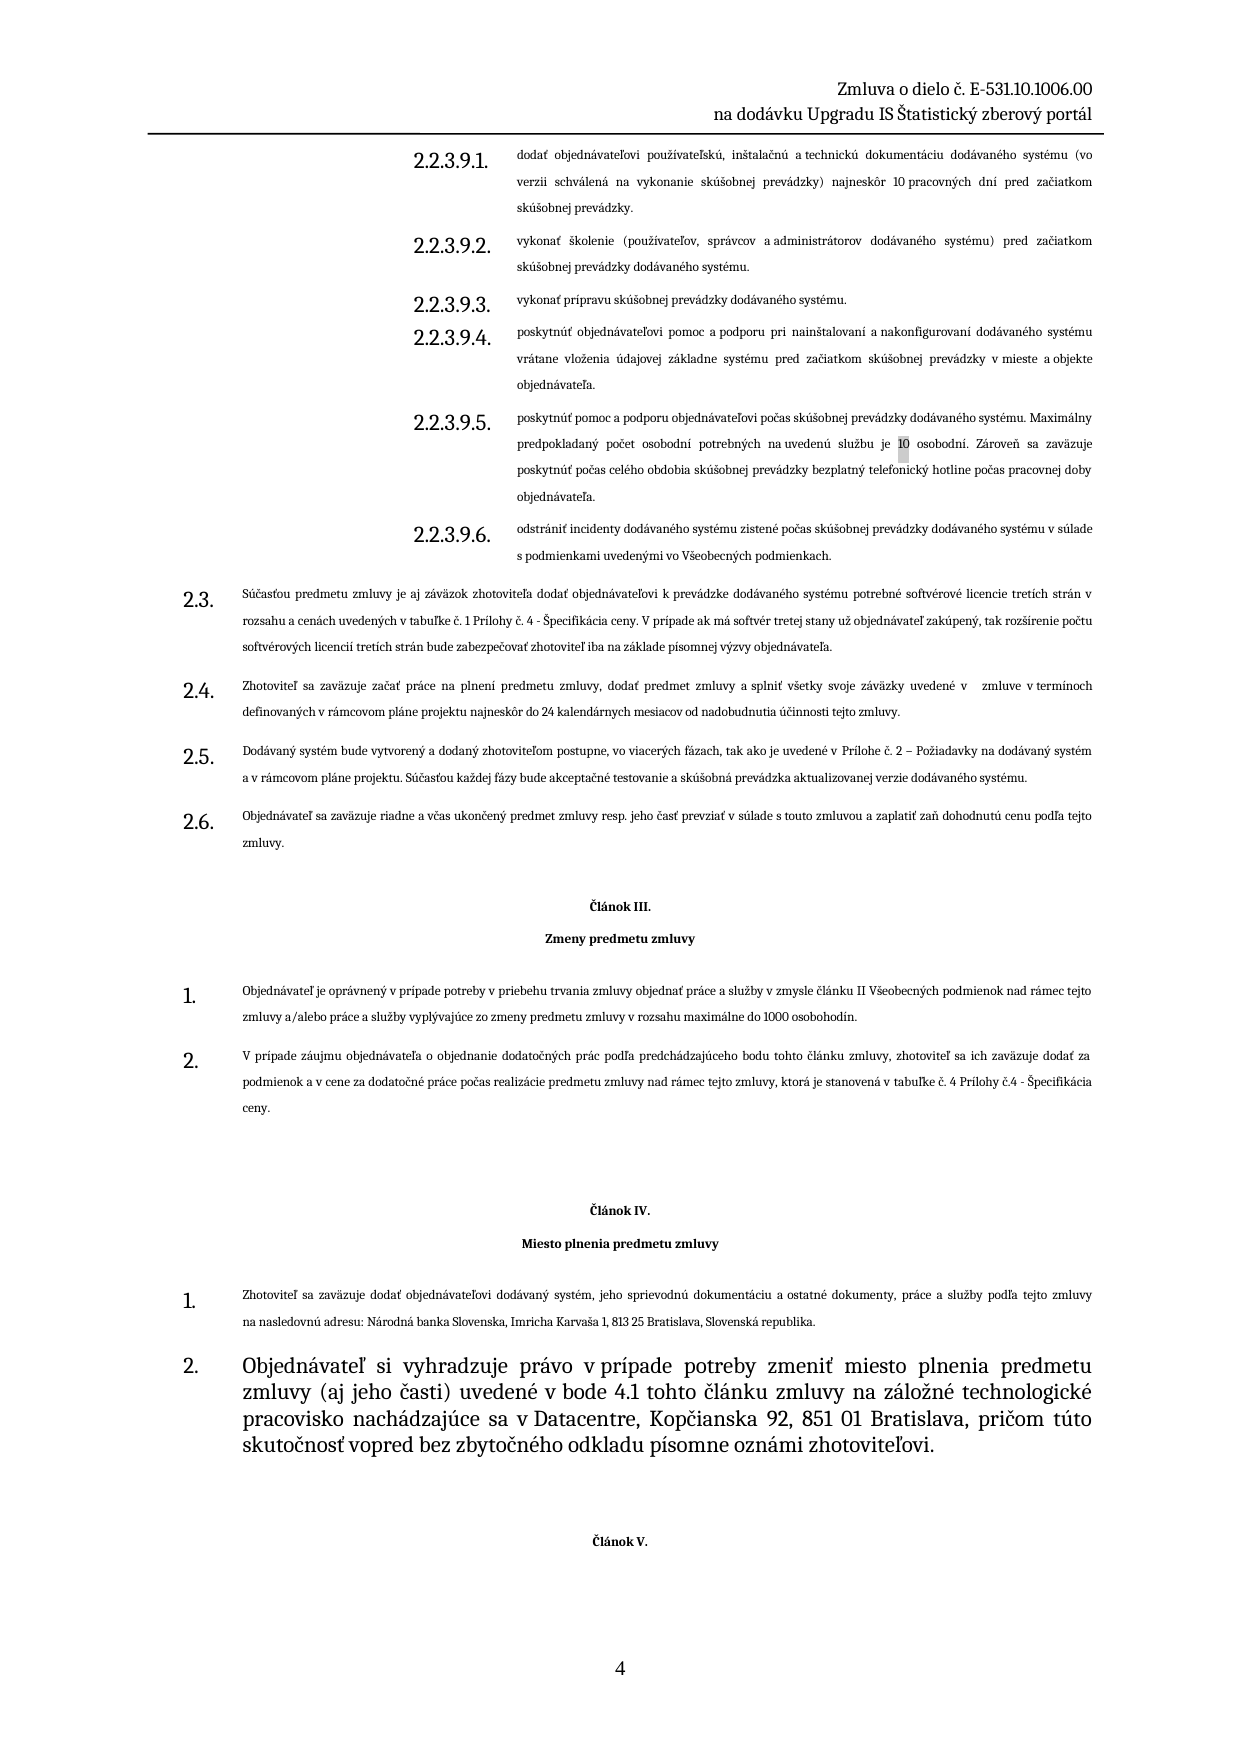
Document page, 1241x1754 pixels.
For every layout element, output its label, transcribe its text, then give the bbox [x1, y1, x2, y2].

subtitle poskytnúť objednávateľovi pomoc a podporu pri nainštalovaní a nakonfigurovaní dodávaného systému vrátane vloženia údajovej základne systému pred začiatkom skúšobnej prevádzky v mieste a objekte objednávateľa. [413, 324, 1092, 404]
subtitle vykonať prípravu skúšobnej prevádzky dodávaného systému. [413, 292, 1092, 318]
list Objednávateľ si vyhradzuje právo v prípade potreby zmeniť miesto plnenia predmetu zmluvy (aj jeho časti) uvedené v bode 4.1 tohto článku zmluvy na záložné technologické pracovisko nachádzajúce sa v Datacentre, Kopčianska 92, 851 01 Bratislava, pričom túto skutočnosť vopred bez zbytočného odkladu písomne oznámi zhotoviteľovi. [183, 1353, 1092, 1458]
subtitle Článok V. [148, 1534, 1092, 1561]
subtitle odstrániť incidenty dodávaného systému zistené počas skúšobnej prevádzky dodávaného systému v súlade s podmienkami uvedenými vo Všeobecných podmienkach. [413, 522, 1092, 574]
subtitle Článok III. [148, 899, 1092, 925]
subtitle Zhotoviteľ sa zaväzuje začať práce na plnení predmetu zmluvy, dodať predmet zmluvy a splniť všetky svoje záväzky uvedené v zmluve v termínoch definovaných v rámcovom pláne projektu najneskôr do 24 kalendárnych mesiacov od nadobudnutia účinnosti tejto zmluvy. [183, 678, 1092, 731]
subtitle Dodávaný systém bude vytvorený a dodaný zhotoviteľom postupne, vo viacerých fázach, tak ako je uvedené v Prílohe č. 2 – Požiadavky na dodávaný systém a v rámcovom pláne projektu. Súčasťou každej fázy bude akceptačné testovanie a skúšobná prevádzka aktualizovanej verzie dodávaného systému. [183, 743, 1092, 796]
subtitle Objednávateľ je oprávnený v prípade potreby v priebehu trvania zmluvy objednať práce a služby v zmysle článku II Všeobecných podmienok nad rámec tejto zmluvy a/alebo práce a služby vyplývajúce zo zmeny predmetu zmluvy v rozsahu maximálne do 1000 osobohodín. [183, 983, 1092, 1036]
subtitle Článok IV. [148, 1203, 1092, 1230]
subtitle dodať objednávateľovi používateľskú, inštalačnú a technickú dokumentáciu dodávaného systému (vo verzii schválená na vykonanie skúšobnej prevádzky) najneskôr 10 pracovných dní pred začiatkom skúšobnej prevádzky. [413, 148, 1092, 227]
subtitle Miesto plnenia predmetu zmluvy [148, 1236, 1092, 1262]
subtitle V prípade záujmu objednávateľa o objednanie dodatočných prác podľa predchádzajúceho bodu tohto článku zmluvy, zhotoviteľ sa ich zaväzuje dodať za podmienok a v cene za dodatočné práce počas realizácie predmetu zmluvy nad rámec tejto zmluvy, ktorá je stanovená v tabuľke č. 4 Prílohy č.4 - Špecifikácia ceny. [183, 1048, 1092, 1127]
subtitle Zhotoviteľ sa zaväzuje dodať objednávateľovi dodávaný systém, jeho sprievodnú dokumentáciu a ostatné dokumenty, práce a služby podľa tejto zmluvy na nasledovnú adresu: Národná banka Slovenska, Imricha Karvaša 1, 813 25 Bratislava, Slovenská republika. [183, 1287, 1092, 1340]
subtitle Objednávateľ sa zaväzuje riadne a včas ukončený predmet zmluvy resp. jeho časť prevziať v súlade s touto zmluvou a zaplatiť zaň dohodnutú cenu podľa tejto zmluvy. [183, 809, 1092, 861]
subtitle Súčasťou predmetu zmluvy je aj záväzok zhotoviteľa dodať objednávateľovi k prevádzke dodávaného systému potrebné softvérové licencie tretích strán v rozsahu a cenách uvedených v tabuľke č. 1 Prílohy č. 4 - Špecifikácia ceny. V prípade ak má softvér tretej stany už objednávateľ zakúpený, tak rozšírenie počtu softvérových licencií tretích strán bude zabezpečovať zhotoviteľ iba na základe písomnej výzvy objednávateľa. [183, 587, 1092, 666]
subtitle Zmeny predmetu zmluvy [148, 932, 1092, 958]
subtitle poskytnúť pomoc a podporu objednávateľovi počas skúšobnej prevádzky dodávaného systému. Maximálny predpokladaný počet osobodní potrebných na uvedenú službu je 10 osobodní. Zároveň sa zaväzuje poskytnúť počas celého obdobia skúšobnej prevádzky bezplatný telefonický hotline počas pracovnej doby objednávateľa. [413, 410, 1092, 515]
subtitle vykonať školenie (používateľov, správcov a administrátorov dodávaného systému) pred začiatkom skúšobnej prevádzky dodávaného systému. [413, 233, 1092, 286]
